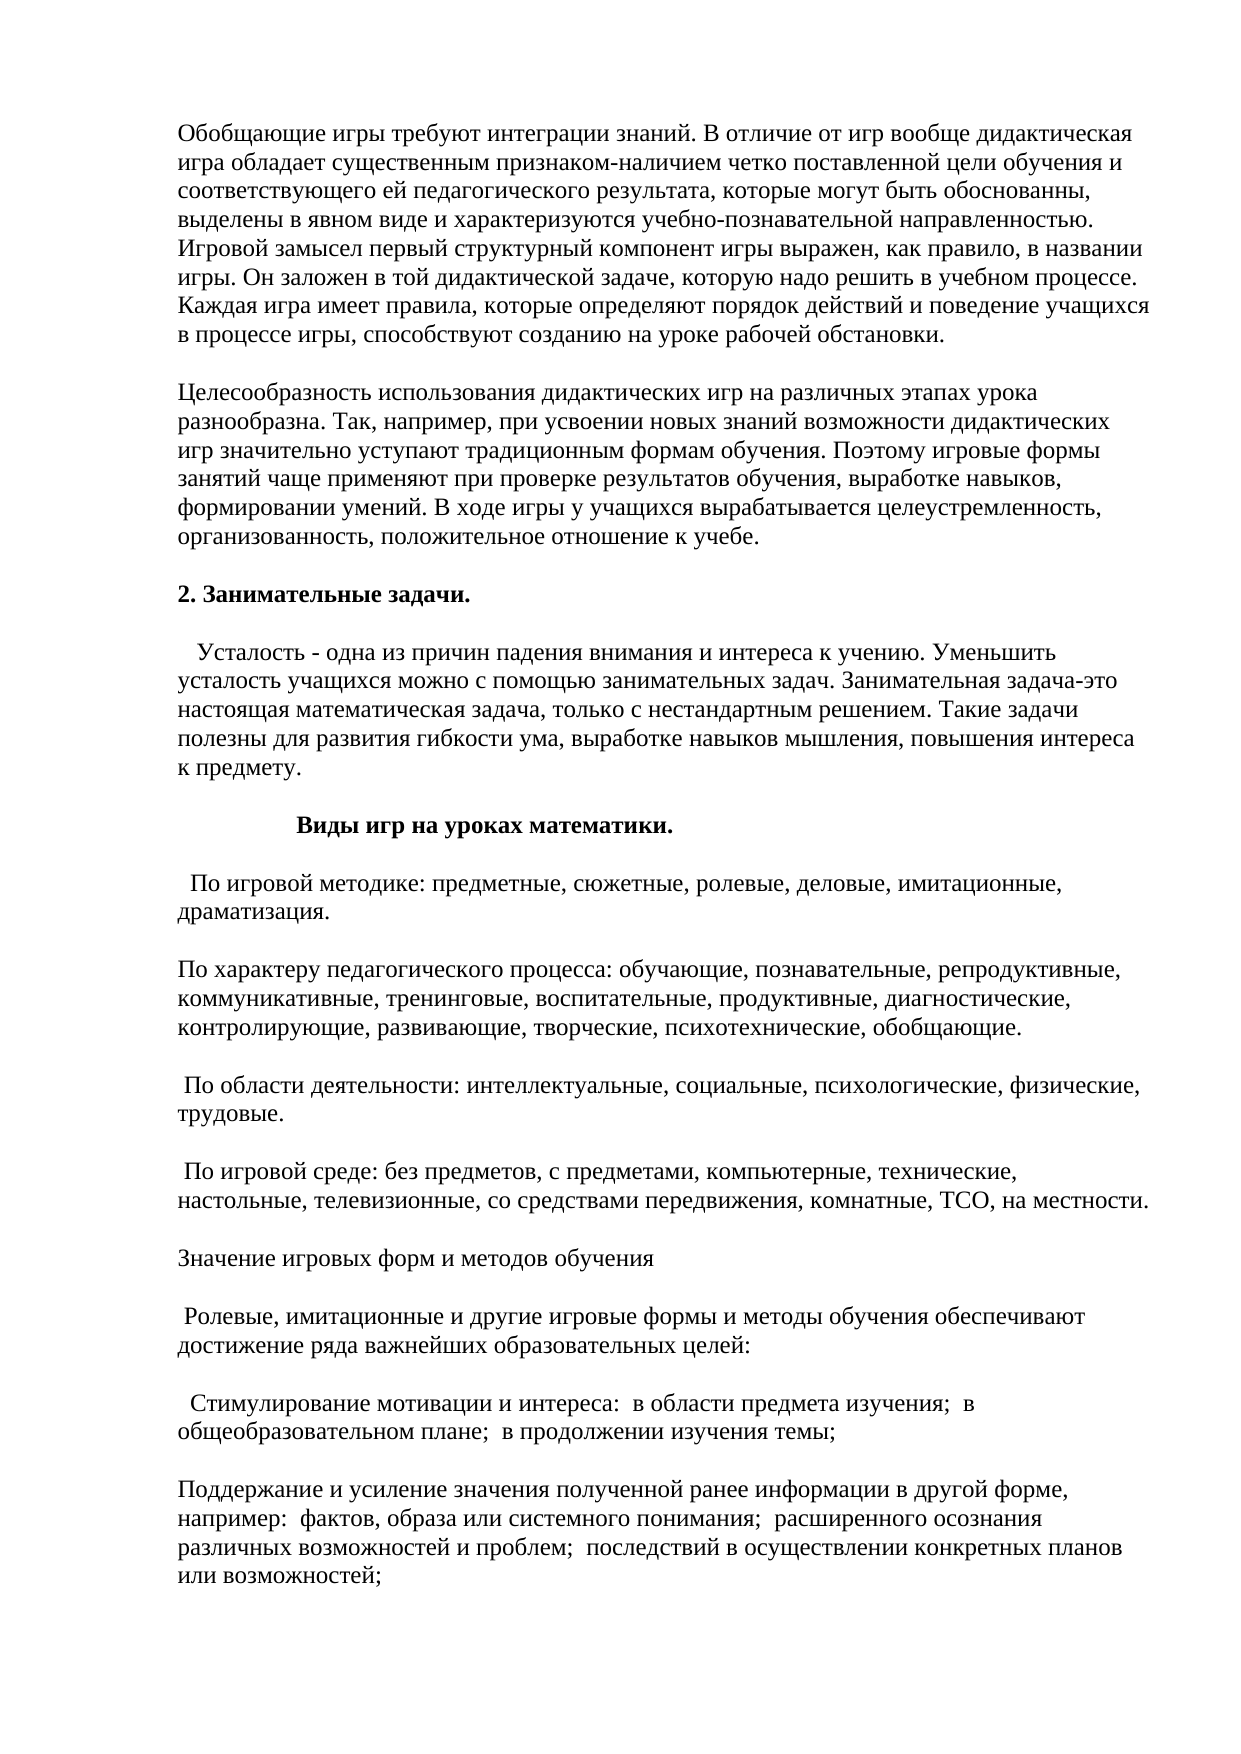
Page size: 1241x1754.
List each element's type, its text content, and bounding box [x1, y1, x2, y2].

text По игровой методике: предметные, сюжетные, ролевые, деловые, имитационные, драматизация. [177, 868, 1152, 925]
text Поддержание и усиление значения полученной ранее информации в другой форме, например: фактов, образа или системного понимания; расширенного осознания различных возможностей и проблем; последствий в осуществлении конкретных планов или возможностей; [177, 1474, 1152, 1589]
text Виды игр на уроках математики. [177, 810, 1152, 838]
text По игровой среде: без предметов, с предметами, компьютерные, технические, настольные, телевизионные, со средствами передвижения, комнатные, ТСО, на местности. [177, 1156, 1152, 1214]
text Целесообразность использования дидактических игр на различных этапах урока разнообразна. Так, например, при усвоении новых знаний возможности дидактических игр значительно уступают традиционным формам обучения. Поэтому игровые формы занятий чаще применяют при проверке результатов обучения, выработке навыков, формировании умений. В ходе игры у учащихся вырабатывается целеустремленность, организованность, положительное отношение к учебе. [177, 377, 1152, 550]
text Усталость - одна из причин падения внимания и интереса к учению. Уменьшить усталость учащихся можно с помощью занимательных задач. Занимательная задача-это настоящая математическая задача, только с нестандартным решением. Такие задачи полезны для развития гибкости ума, выработке навыков мышления, повышения интереса к предмету. [177, 637, 1152, 781]
text По области деятельности: интеллектуальные, социальные, психологические, физические, трудовые. [177, 1070, 1152, 1127]
text Обобщающие игры требуют интеграции знаний. В отличие от игр вообще дидактическая игра обладает существенным признаком-наличием четко поставленной цели обучения и соответствующего ей педагогического результата, которые могут быть обоснованны, выделены в явном виде и характеризуются учебно-познавательной направленностью. Игровой замысел первый структурный компонент игры выражен, как правило, в названии игры. Он заложен в той дидактической задаче, которую надо решить в учебном процессе. Каждая игра имеет правила, которые определяют порядок действий и поведение учащихся в процессе игры, способствуют созданию на уроке рабочей обстановки. [177, 118, 1152, 348]
text Ролевые, имитационные и другие игровые формы и методы обучения обеспечивают достижение ряда важнейших образовательных целей: [177, 1301, 1152, 1358]
text По характеру педагогического процесса: обучающие, познавательные, репродуктивные, коммуникативные, тренинговые, воспитательные, продуктивные, диагностические, контролирующие, развивающие, творческие, психотехнические, обобщающие. [177, 954, 1152, 1041]
text Стимулирование мотивации и интереса: в области предмета изучения; в общеобразовательном плане; в продолжении изучения темы; [177, 1388, 1152, 1445]
text 2. Занимательные задачи. [177, 579, 1152, 608]
text Значение игровых форм и методов обучения [177, 1243, 1152, 1272]
